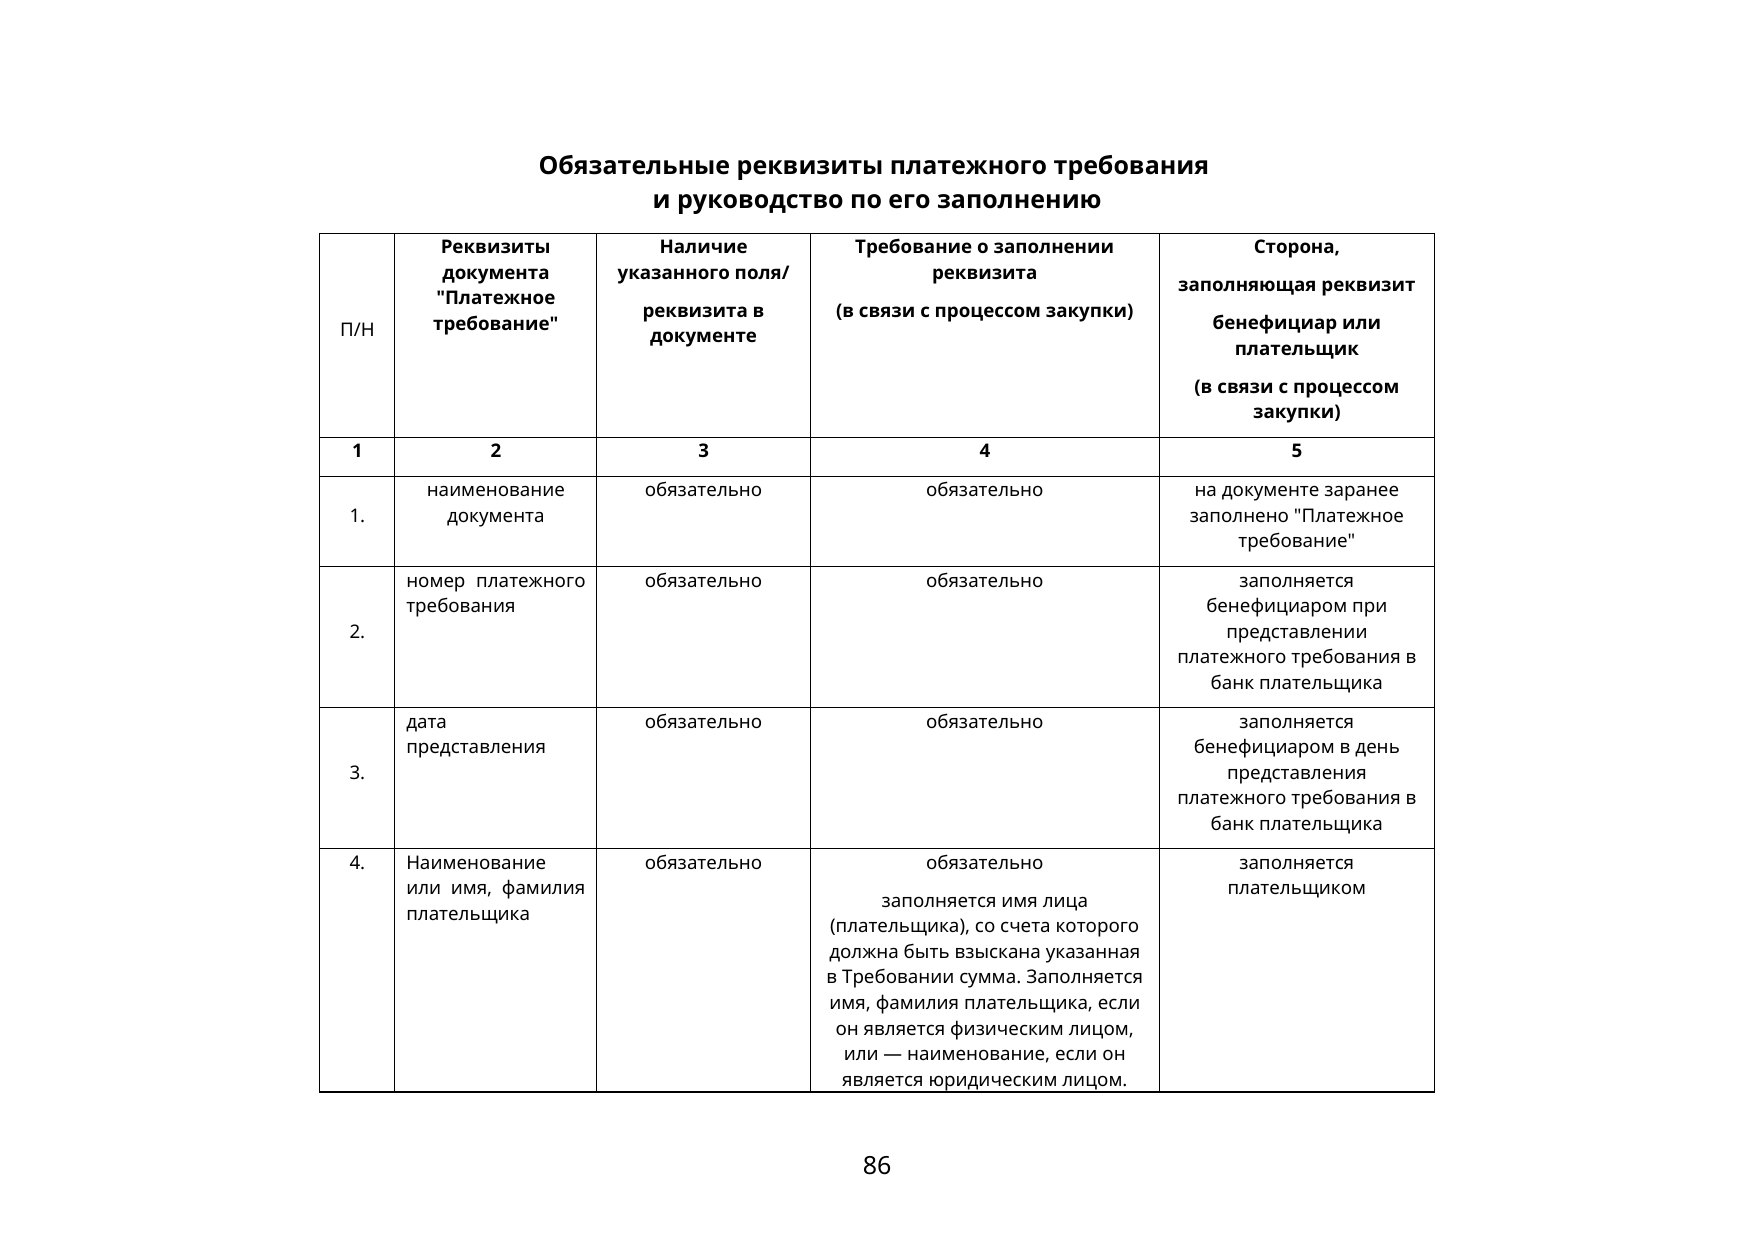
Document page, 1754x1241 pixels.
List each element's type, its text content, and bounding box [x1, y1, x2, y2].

table_cell обязательно заполняется имя лица (плательщика), со счета которого должна быть взыскана указанная в Требовании сумма. Заполняется имя, фамилия плательщика, если он является физическим лицом, или — наименование, если он является юридическим лицом. При необходимости указываются также иные данные. Заполняется плательщиком [811, 849, 1159, 1091]
table_cell на документе заранее заполнено "Платежное требование" [1160, 477, 1434, 566]
table_cell 3 [597, 438, 810, 476]
table_header Сторона, заполняющая реквизит бенефициар или плательщик (в связи с процессом закупки) [1160, 234, 1434, 437]
table_cell Наименование или имя, фамилия плательщика [395, 849, 596, 1091]
table_cell заполняется плательщиком [1160, 849, 1434, 1091]
table_cell 4 [811, 438, 1159, 476]
table_cell обязательно [811, 477, 1159, 566]
table_cell заполняется бенефициаром при представлении платежного требования в банк плательщика [1160, 567, 1434, 707]
table_cell заполняется бенефициаром в день представления платежного требования в банк плательщика [1160, 708, 1434, 848]
table_cell наименование документа [395, 477, 596, 566]
table_cell 2 [395, 438, 596, 476]
table_header П/Н [320, 234, 394, 437]
table_cell номер платежного требования [395, 567, 596, 707]
table_header Реквизиты документа "Платежное требование" [395, 234, 596, 437]
table_cell 1 [320, 438, 394, 476]
text Обязательные реквизиты платежного требования и руководство по его заполнению [207, 148, 1547, 216]
table_header Требование о заполнении реквизита (в связи с процессом закупки) [811, 234, 1159, 437]
table_cell обязательно [597, 708, 810, 848]
table_cell 1. [320, 477, 394, 566]
table_cell 5 [1160, 438, 1434, 476]
table_cell обязательно [811, 708, 1159, 848]
table_cell обязательно [597, 477, 810, 566]
table_cell 4. [320, 849, 394, 1091]
table_cell обязательно [597, 567, 810, 707]
table_cell дата представления [395, 708, 596, 848]
table_cell 3. [320, 708, 394, 848]
table_cell обязательно [597, 849, 810, 1091]
table_cell 2. [320, 567, 394, 707]
table_header Наличие указанного поля/ реквизита в документе [597, 234, 810, 437]
table_cell обязательно [811, 567, 1159, 707]
